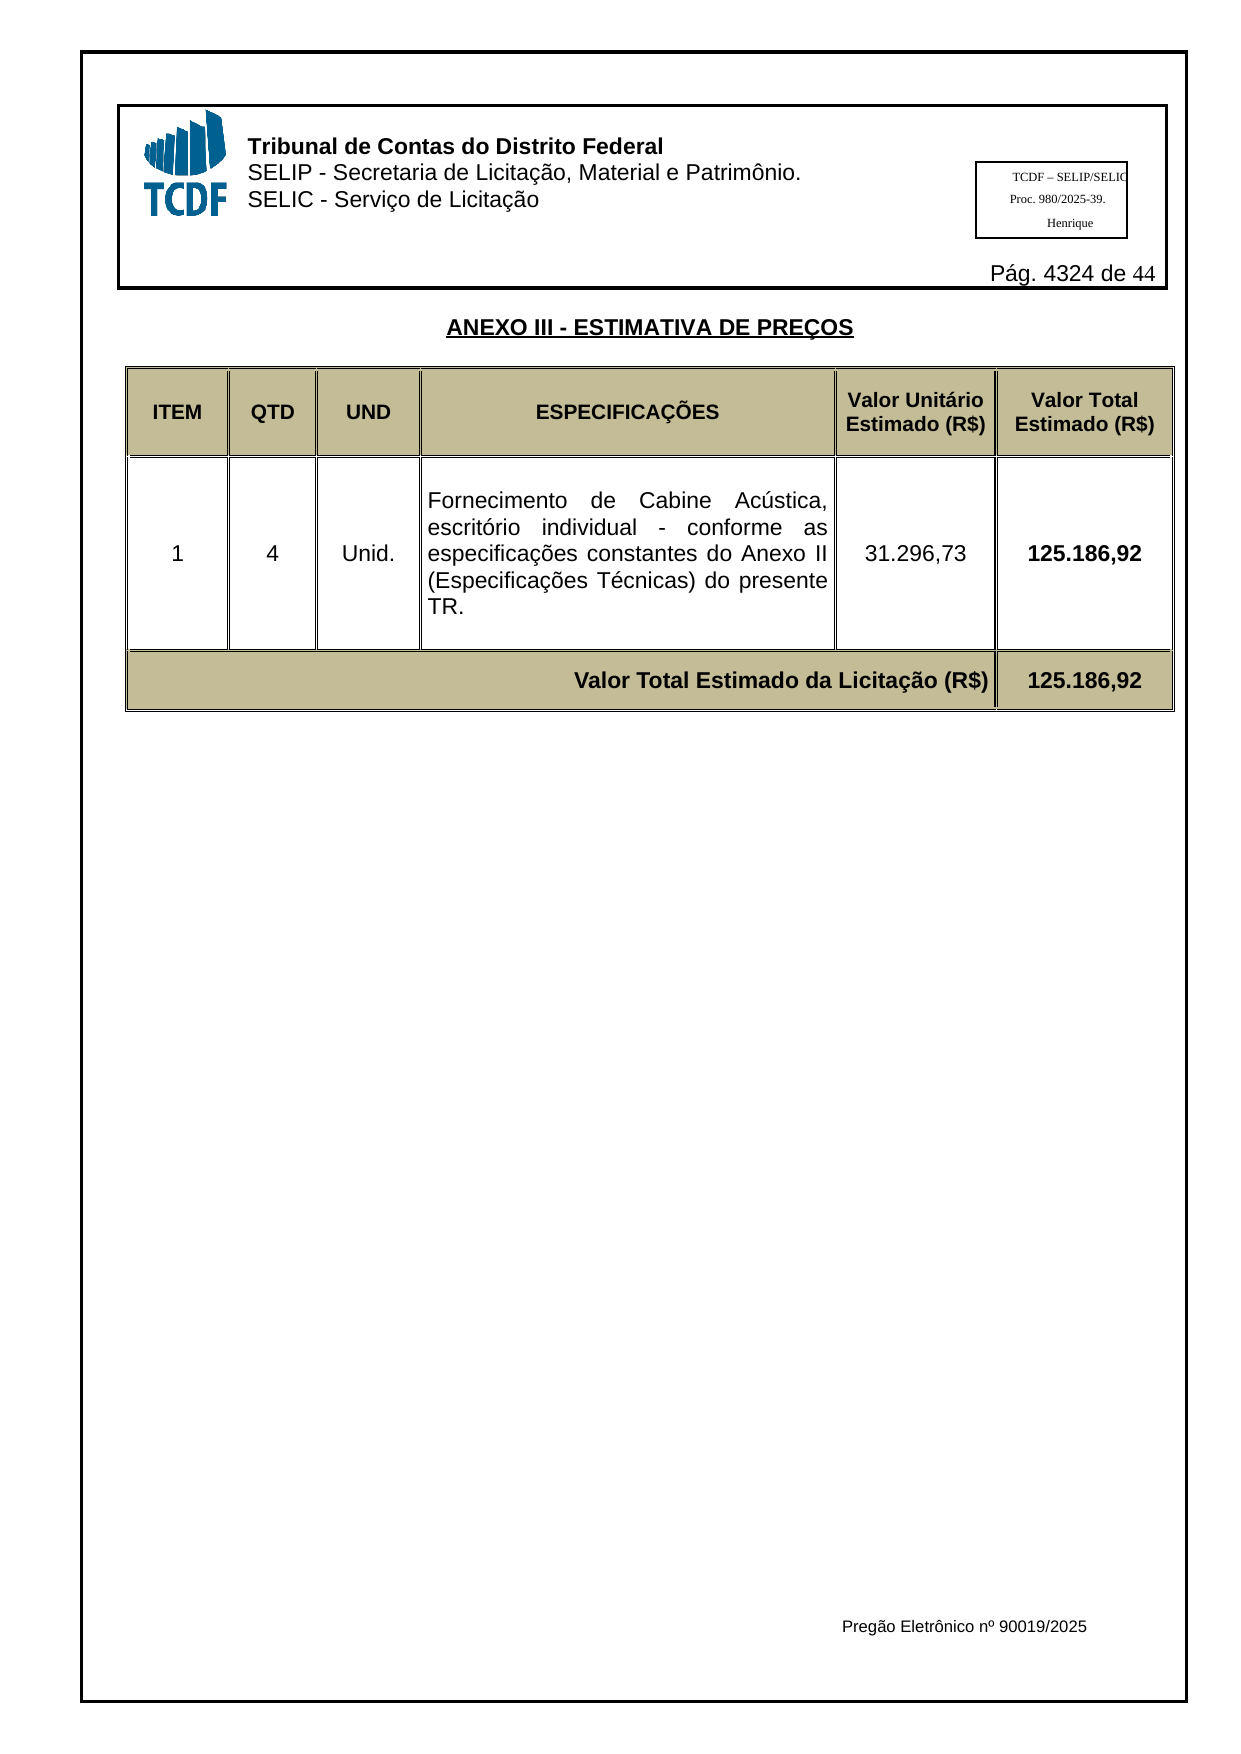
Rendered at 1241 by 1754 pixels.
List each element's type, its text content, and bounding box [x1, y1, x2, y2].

table_cell Valor Total Estimado da Licitação (R$) [128, 649, 996, 709]
table_header ESPECIFICAÇÕES [420, 369, 835, 455]
table_cell Fornecimento de Cabine Acústica, escritório individual - conforme as especificações constantes do Anexo II (Especificações Técnicas) do presente TR. [422, 458, 834, 649]
picture [129, 107, 241, 218]
table_cell 31.296,73 [837, 458, 994, 649]
table_cell 4 [230, 458, 315, 649]
text ANEXO III - ESTIMATIVA DE PREÇOS [148, 313, 1152, 340]
table_cell 1 [126, 455, 228, 649]
table_cell 125.186,92 [996, 649, 1172, 709]
table_header UND [317, 369, 420, 455]
table_cell 125.186,92 [996, 455, 1173, 649]
table_header Valor Unitário Estimado (R$) [835, 369, 996, 455]
table_header QTD [228, 367, 317, 455]
table_header ITEM [128, 369, 228, 455]
table_header Valor Total Estimado (R$) [996, 369, 1172, 455]
table_cell Unid. [318, 458, 419, 649]
